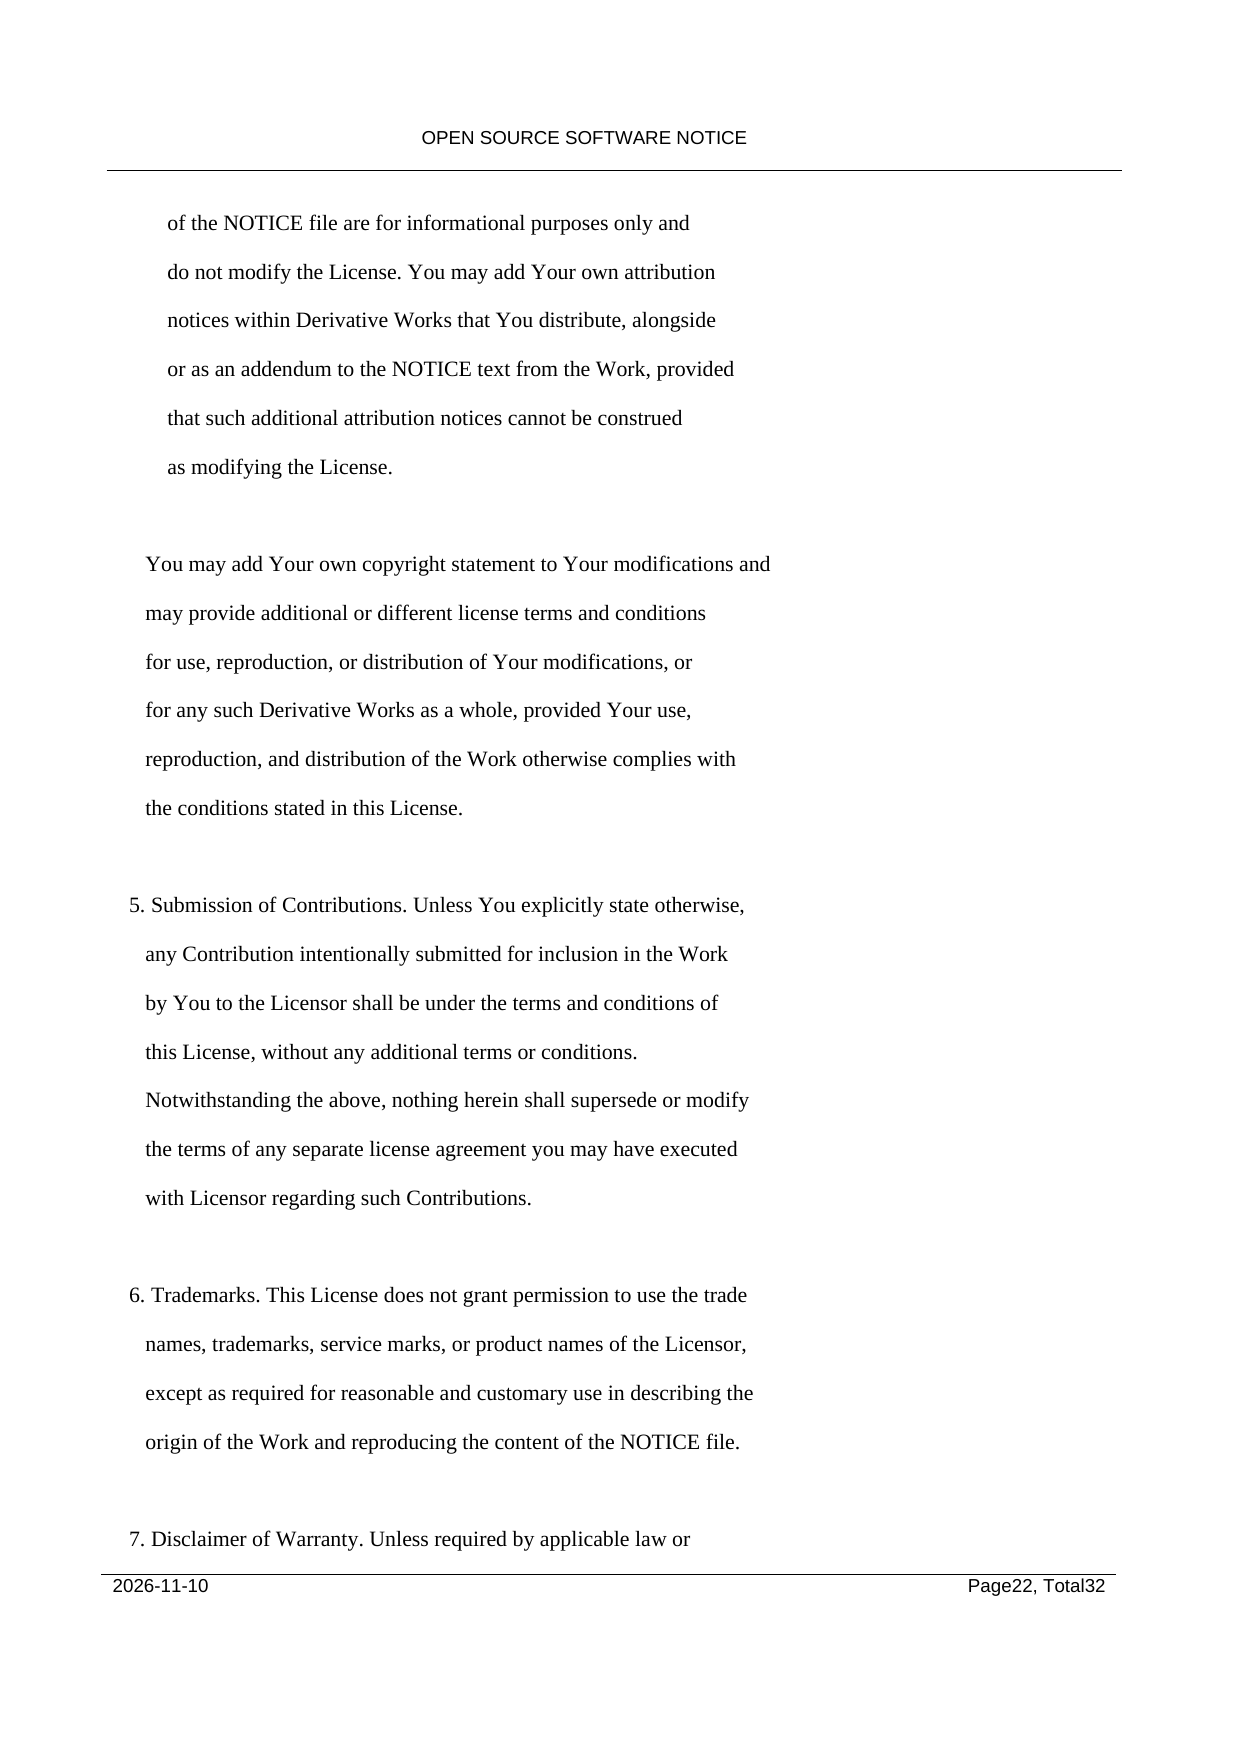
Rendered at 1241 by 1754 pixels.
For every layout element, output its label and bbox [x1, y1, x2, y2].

text [112, 206, 1128, 1555]
